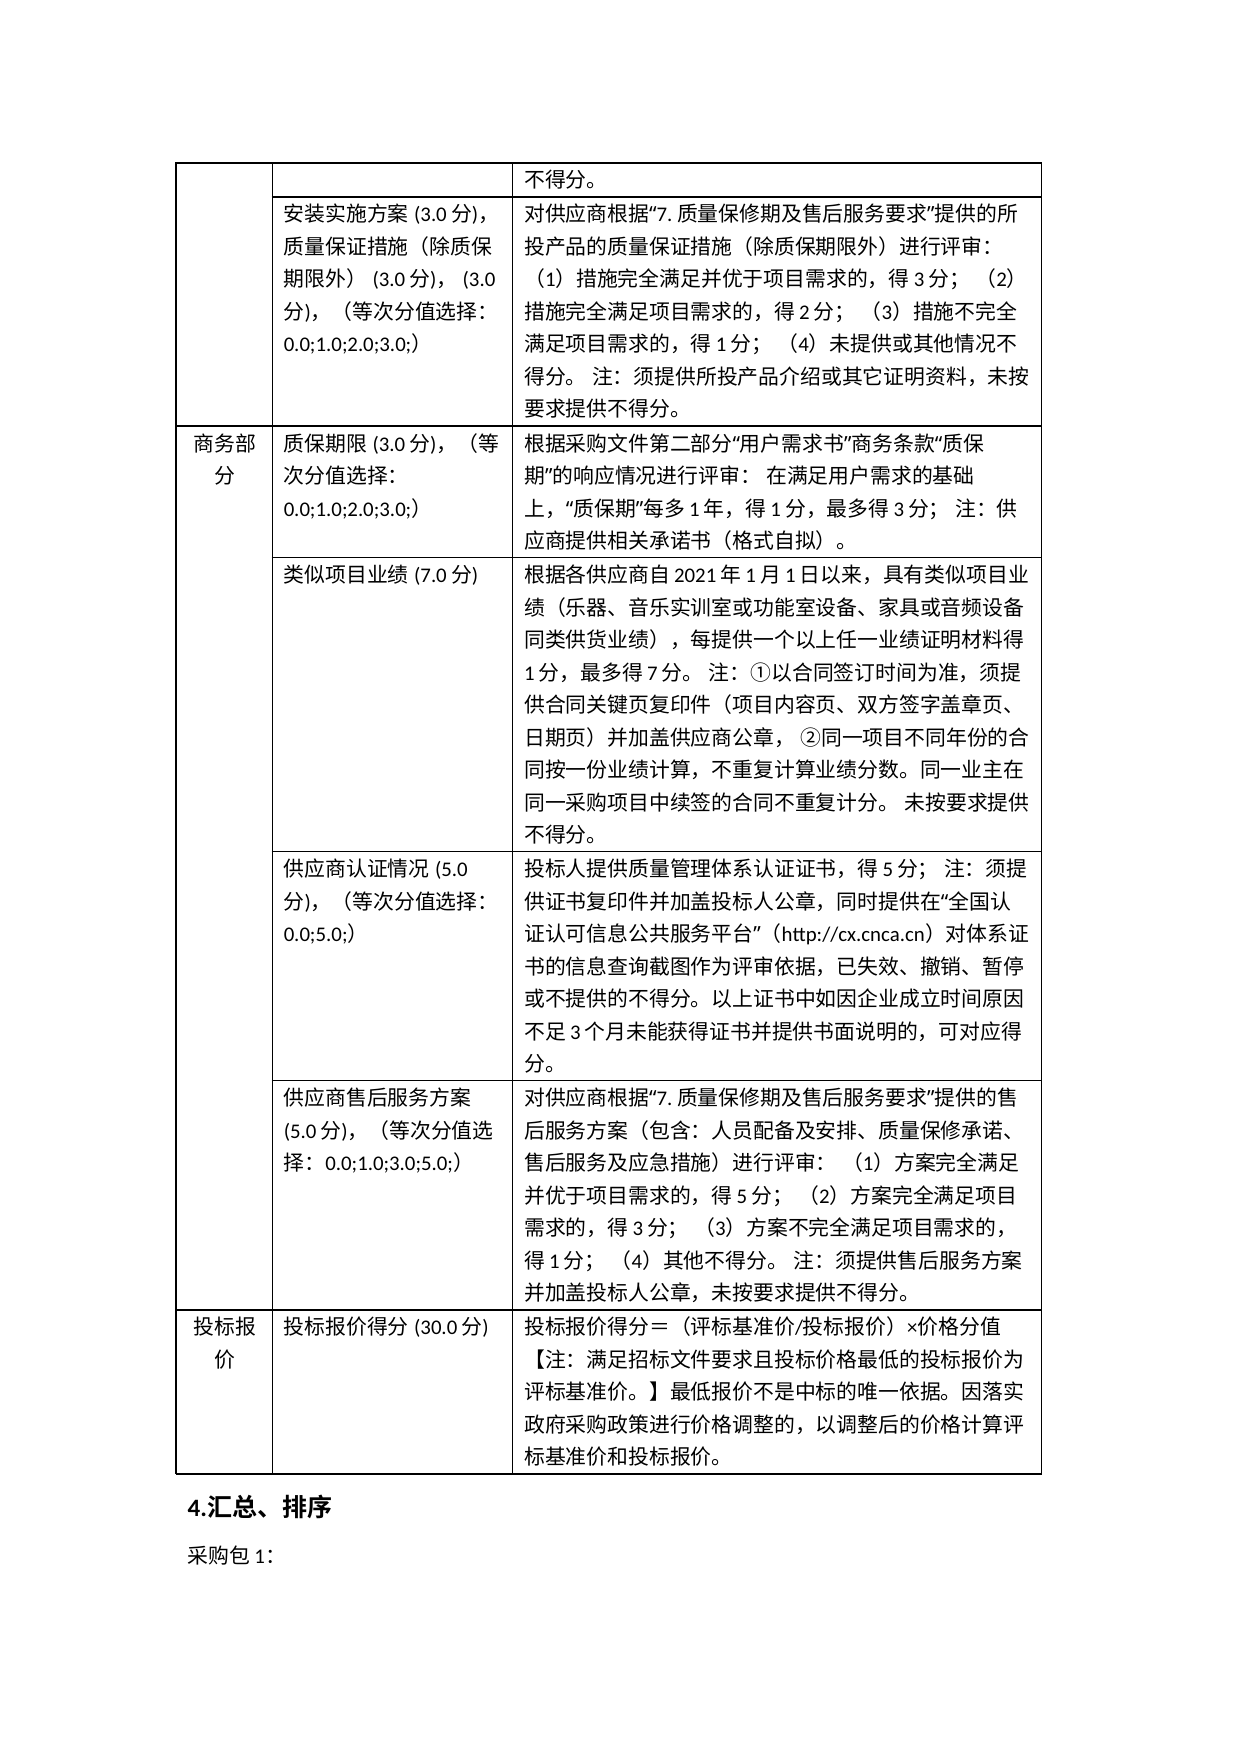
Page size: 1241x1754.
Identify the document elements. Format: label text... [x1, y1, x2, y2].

table_cell 对供应商根据“7. 质量保修期及售后服务要求”提供的所投产品的质量保证措施（除质保期限外）进行评审： （1）措施完全满足并优于项目需求的，得3分； （2）措施完全满足项目需求的，得2分； （3）措施不完全满足项目需求的，得1分； （4）未提供或其他情况不得分。 注：须提供所投产品介绍或其它证明资料，未按要求提供不得分。 [513, 198, 1041, 425]
table_cell 对供应商根据“7. 质量保修期及售后服务要求”提供的售后服务方案（包含：人员配备及安排、质量保修承诺、售后服务及应急措施）进行评审： （1）方案完全满足并优于项目需求的，得5分； （2）方案完全满足项目需求的，得3分； （3）方案不完全满足项目需求的，得1分； （4）其他不得分。 注：须提供售后服务方案并加盖投标人公章，未按要求提供不得分。 [513, 1081, 1041, 1309]
table_cell 投标报价得分＝（评标基准价/投标报价）×价格分值【注：满足招标文件要求且投标价格最低的投标报价为评标基准价。】最低报价不是中标的唯一依据。因落实政府采购政策进行价格调整的，以调整后的价格计算评标基准价和投标报价。 [513, 1311, 1041, 1473]
table_cell 类似项目业绩 (7.0分) [273, 558, 512, 851]
table_cell 根据采购文件第二部分“用户需求书”商务条款“质保期”的响应情况进行评审： 在满足用户需求的基础上，“质保期”每多1年，得1分，最多得3分； 注：供应商提供相关承诺书（格式自拟）。 [513, 427, 1041, 557]
text 采购包1： [187, 1539, 1053, 1572]
table_cell 投标报价得分 (30.0分) [273, 1311, 512, 1473]
text 4.汇总、排序 [187, 1474, 1053, 1539]
table_cell 供应商认证情况 (5.0分)，（等次分值选择：0.0;5.0;） [273, 852, 512, 1080]
table_cell 质保期限 (3.0分)，（等次分值选择：0.0;1.0;2.0;3.0;） [273, 427, 512, 557]
table_cell 投标报价 [177, 1311, 272, 1473]
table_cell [513, 164, 1041, 196]
table_cell 安装实施方案 (3.0分)， 质量保证措施（除质保期限外） (3.0分)， (3.0分)，（等次分值选择：0.0;1.0;2.0;3.0;） [273, 198, 512, 425]
table_cell 商务部分 [177, 427, 272, 1309]
table_cell 根据各供应商自2021年1月1日以来，具有类似项目业绩（乐器、音乐实训室或功能室设备、家具或音频设备同类供货业绩），每提供一个以上任一业绩证明材料得1分，最多得7分。 注：①以合同签订时间为准，须提供合同关键页复印件（项目内容页、双方签字盖章页、日期页）并加盖供应商公章， ②同一项目不同年份的合同按一份业绩计算，不重复计算业绩分数。同一业主在同一采购项目中续签的合同不重复计分。 未按要求提供不得分。 [513, 558, 1041, 851]
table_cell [273, 164, 512, 196]
table_cell 投标人提供质量管理体系认证证书，得5分； 注：须提供证书复印件并加盖投标人公章，同时提供在“全国认证认可信息公共服务平台”（http://cx.cnca.cn）对体系证书的信息查询截图作为评审依据，已失效、撤销、暂停或不提供的不得分。以上证书中如因企业成立时间原因不足3个月未能获得证书并提供书面说明的，可对应得分。 [513, 852, 1041, 1080]
table_cell 供应商售后服务方案 (5.0分)，（等次分值选择：0.0;1.0;3.0;5.0;） [273, 1081, 512, 1309]
